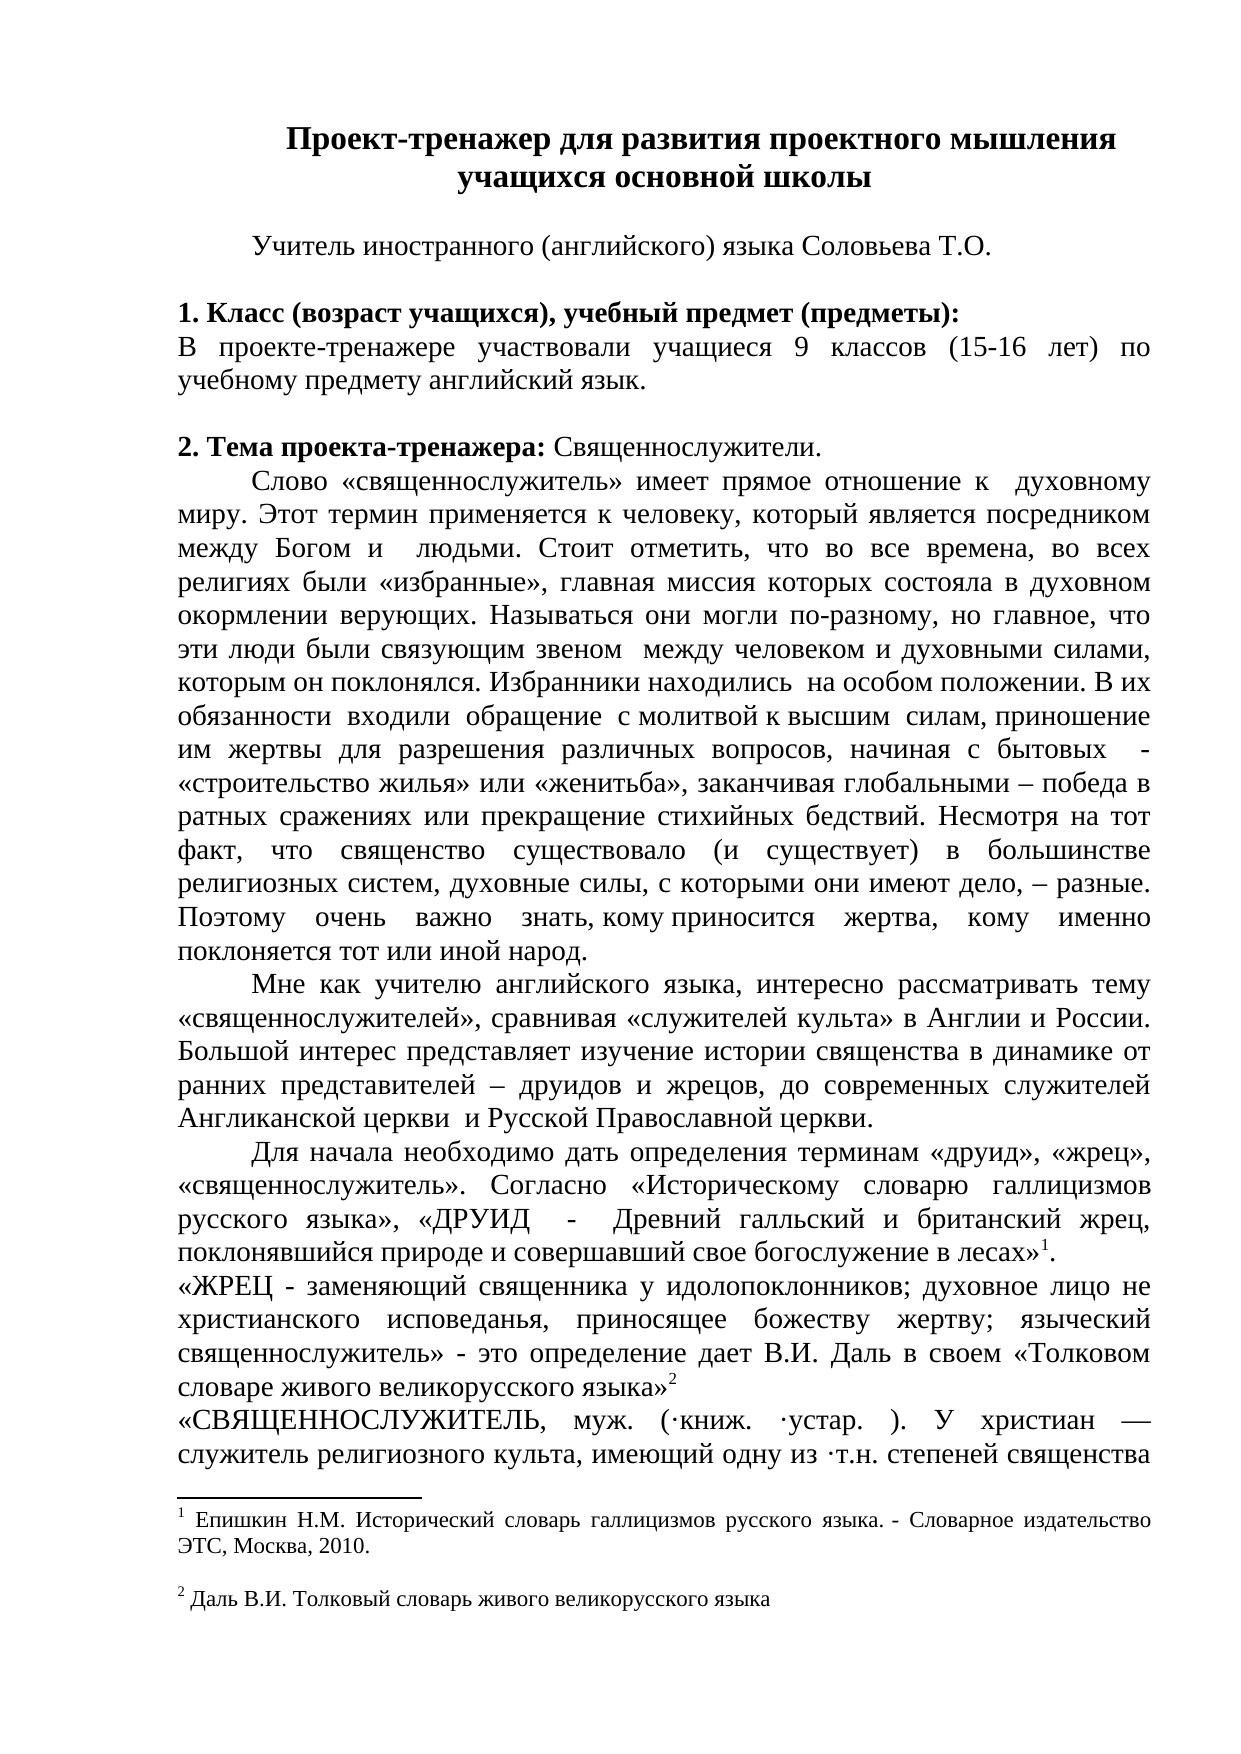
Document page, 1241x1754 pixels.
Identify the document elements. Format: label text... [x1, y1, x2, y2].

text Учитель иностранного (английского) языка Соловьева Т.О. [177, 228, 1152, 262]
text Проект-тренажер для развития проектного мышления учащихся основной школы [177, 118, 1152, 195]
text В проекте-тренажере участвовали учащиеся 9 классов (15-16 лет) по учебному предмету английский язык. [177, 329, 1152, 396]
text Слово «священнослужитель» имеет прямое отношение к духовному миру. Этот термин применяется к человеку, который является посредником между Богом и людьми. Стоит отметить, что во все времена, во всех религиях были «избранные», главная миссия которых состояла в духовном окормлении верующих. Называться они могли по-разному, но главное, что эти люди были связующим звеном между человеком и духовными силами, которым он поклонялся. Избранники находились на особом положении. В их обязанности входили обращение с молитвой к высшим силам, приношение им жертвы для разрешения различных вопросов, начиная с бытовых - «строительство жилья» или «женитьба», заканчивая глобальными – победа в ратных сражениях или прекращение стихийных бедствий. Несмотря на тот факт, что священство существовало (и существует) в большинстве религиозных систем, духовные силы, с которыми они имеют дело, – разные. Поэтому очень важно знать, кому приносится жертва, кому именно поклоняется тот или иной народ. [177, 463, 1152, 966]
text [177, 1402, 1152, 1469]
text Мне как учителю английского языка, интересно рассматривать тему «священнослужителей», сравнивая «служителей культа» в Англии и России. Большой интерес представляет изучение истории священства в динамике от ранних представителей – друидов и жрецов, до современных служителей Англиканской церкви и Русской Православной церкви. [177, 966, 1152, 1134]
text 1. Класс (возраст учащихся), учебный предмет (предметы): [177, 295, 1152, 329]
text Для начала необходимо дать определения терминам «друид», «жрец», «священнослужитель». Согласно «Историческому словарю галлицизмов русского языка», «ДРУИД - Древний галльский и британский жрец, поклонявшийся природе и совершавший свое богослужение в лесах». [177, 1134, 1152, 1268]
text «ЖРЕЦ - заменяющий священника у идолопоклонников; духовное лицо не христианского исповеданья, приносящее божеству жертву; языческий священнослужитель» - это определение дает В.И. Даль в своем «Толковом словаре живого великорусского языка» [177, 1268, 1152, 1402]
text 2. Тема проекта-тренажера: Священнослужители. [177, 429, 1152, 463]
